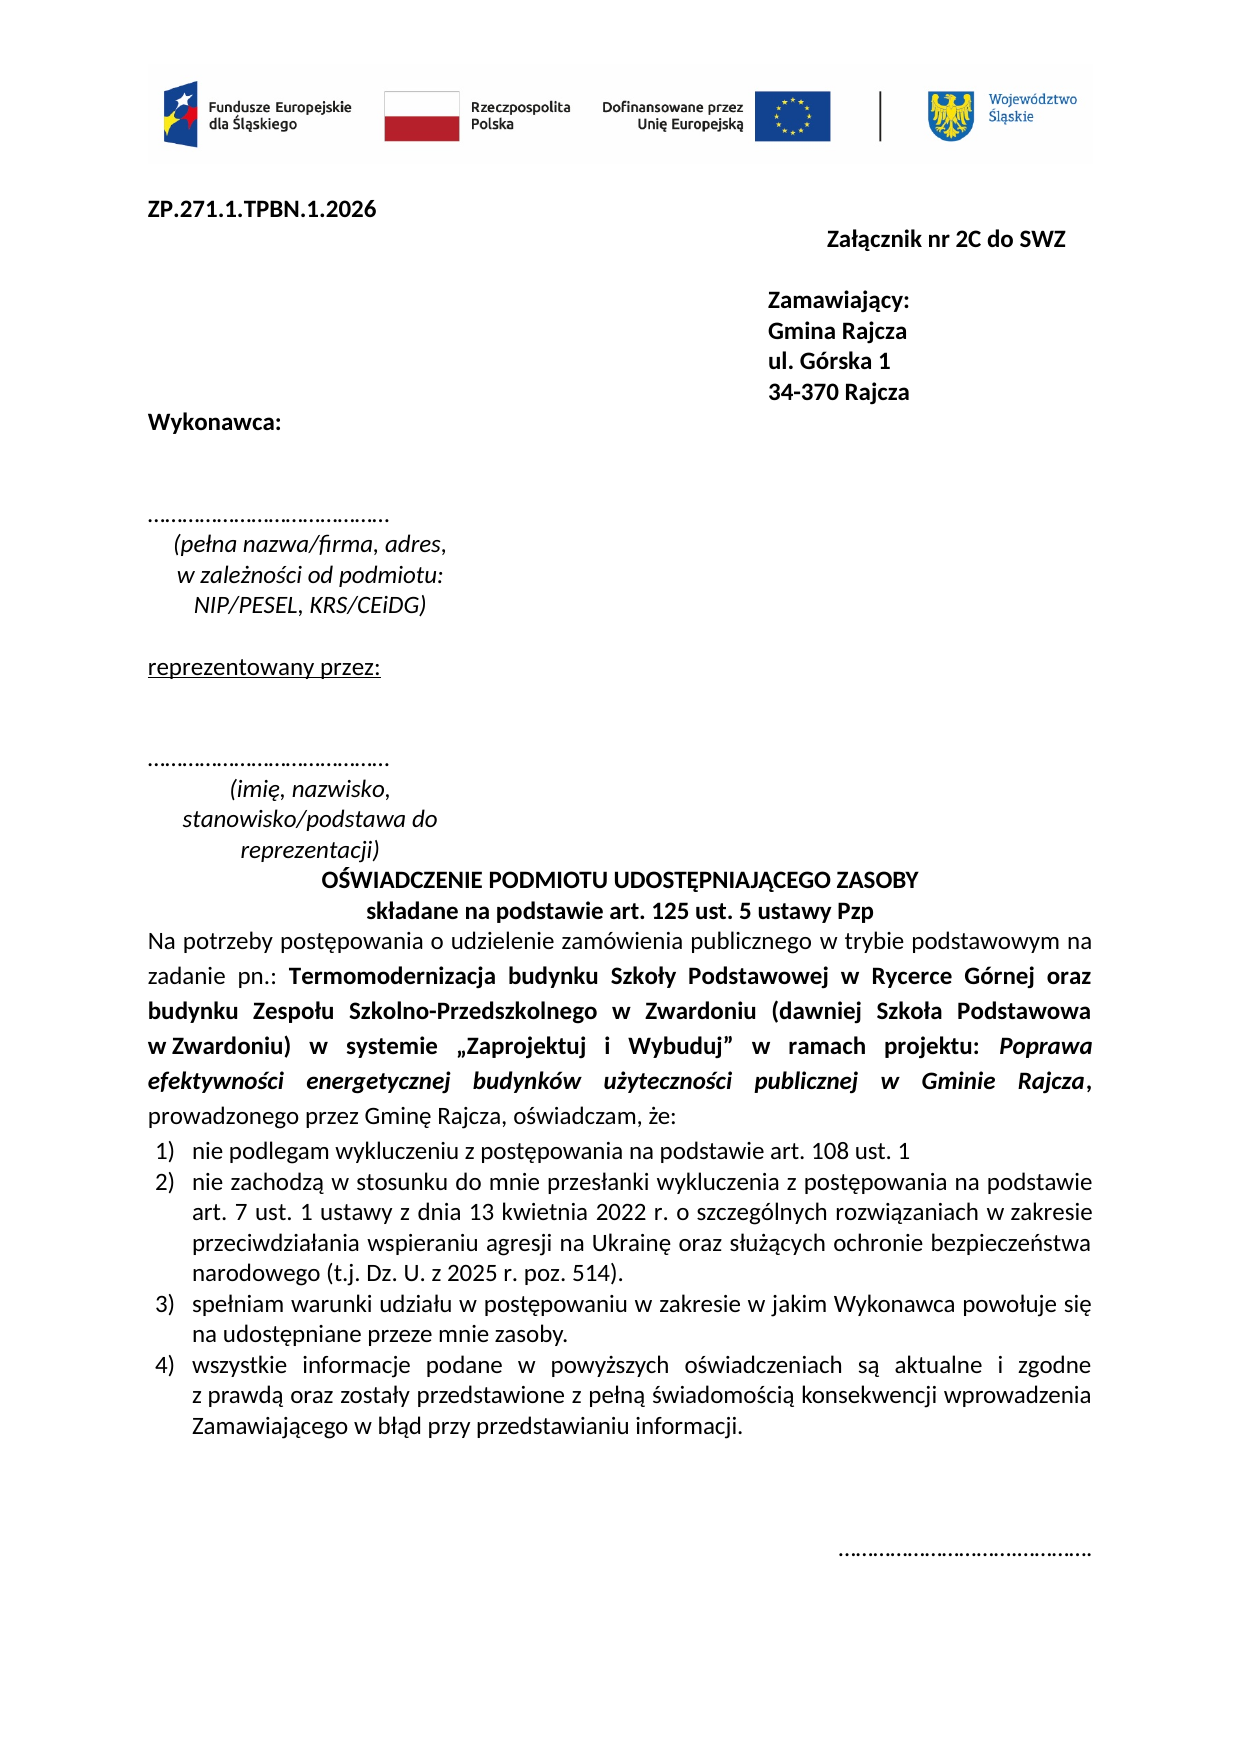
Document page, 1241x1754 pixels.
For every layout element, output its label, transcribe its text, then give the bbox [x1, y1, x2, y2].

text Wykonawca: [148, 406, 1093, 437]
text Gmina Rajcza [768, 315, 1093, 345]
list wszystkie informacje podane w powyższych oświadczeniach są aktualne i zgodne z prawdą oraz zostały przedstawione z pełną świadomością konsekwencji wprowadzenia Zamawiającego w błąd przy przedstawianiu informacji. [155, 1349, 1093, 1441]
text …………………………………… [148, 742, 472, 773]
text 34-370 Rajcza [768, 376, 1093, 406]
text Na potrzeby postępowania o udzielenie zamówienia publicznego w trybie podstawowym na zadanie pn.: Termomodernizacja budynku Szkoły Podstawowej w Rycerce Górnej oraz budynku Zespołu Szkolno-Przedszkolnego w Zwardoniu (dawniej Szkoła Podstawowa w Zwardoniu) w systemie „Zaprojektuj i Wybuduj” w ramach projektu: Poprawa efektywności energetycznej budynków użyteczności publicznej w Gminie Rajcza, prowadzonego przez Gminę Rajcza, oświadczam, że: [148, 925, 1093, 1131]
list nie zachodzą w stosunku do mnie przesłanki wykluczenia z postępowania na podstawie art. 7 ust. 1 ustawy z dnia 13 kwietnia 2022 r. o szczególnych rozwiązaniach w zakresie przeciwdziałania wspieraniu agresji na Ukrainę oraz służących ochronie bezpieczeństwa narodowego (t.j. Dz. U. z 2025 r. poz. 514). [155, 1166, 1093, 1288]
text ………………………….…………. [148, 1532, 1093, 1562]
text Zamawiający: [694, 284, 1093, 315]
text ZP.271.1.TPBN.1.2026 [148, 193, 1093, 223]
text reprezentowany przez: [148, 651, 1093, 681]
text Załącznik nr 2C do SWZ [827, 223, 1093, 254]
text (pełna nazwa/firma, adres, w zależności od podmiotu: NIP/PESEL, KRS/CEiDG) [148, 528, 472, 620]
picture [147, 64, 1093, 164]
text OŚWIADCZENIE PODMIOTU UDOSTĘPNIAJĄCEGO ZASOBY [148, 864, 1093, 895]
text (imię, nazwisko, stanowisko/podstawa do reprezentacji) [148, 773, 472, 864]
text …………………………………… [148, 498, 472, 528]
text ul. Górska 1 [768, 345, 1093, 376]
list spełniam warunki udziału w postępowaniu w zakresie w jakim Wykonawca powołuje się na udostępniane przeze mnie zasoby. [155, 1288, 1093, 1349]
text składane na podstawie art. 125 ust. 5 ustawy Pzp [148, 895, 1093, 925]
list nie podlegam wykluczeniu z postępowania na podstawie art. 108 ust. 1 [155, 1135, 1093, 1166]
